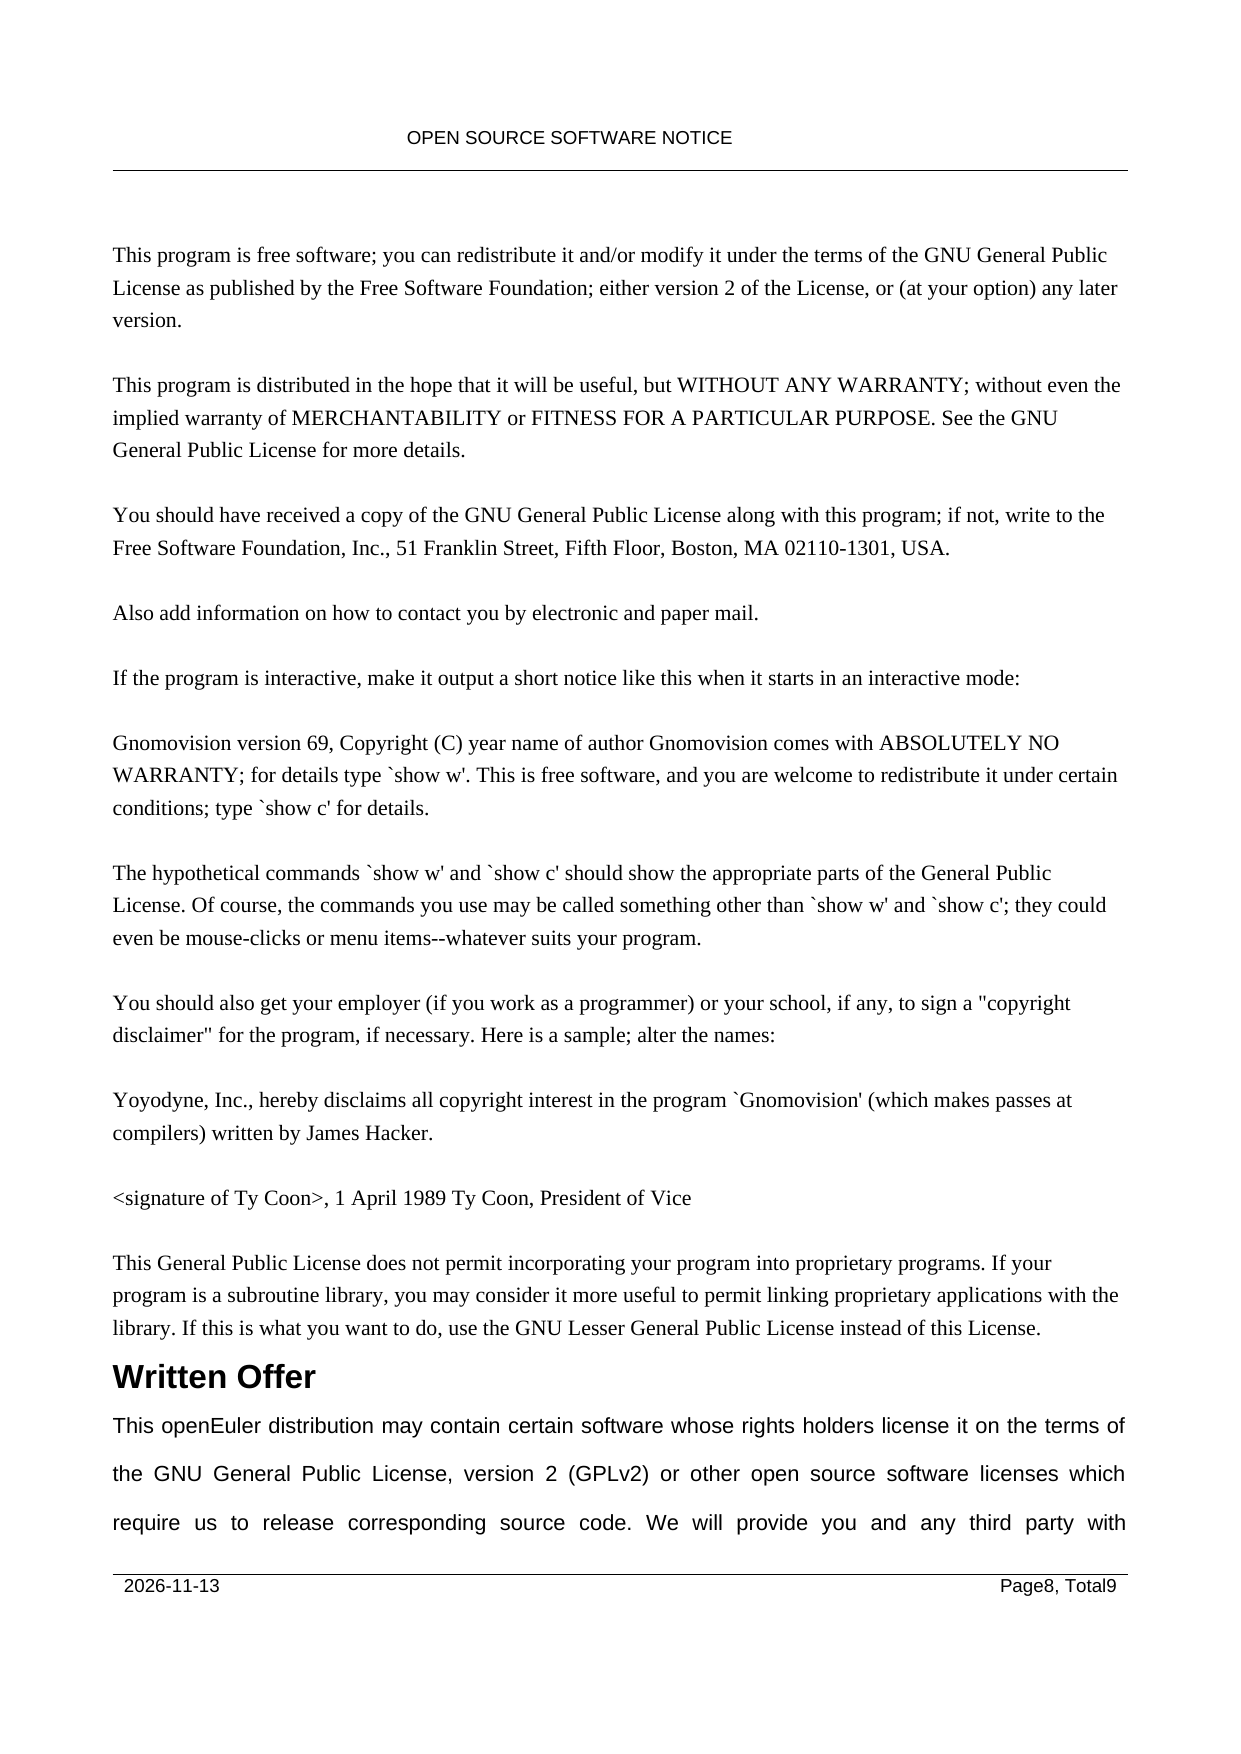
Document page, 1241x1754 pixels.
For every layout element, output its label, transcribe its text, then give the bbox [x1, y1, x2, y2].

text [112, 1409, 1128, 1539]
text Written Offer [112, 1344, 1128, 1409]
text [112, 206, 1128, 1344]
